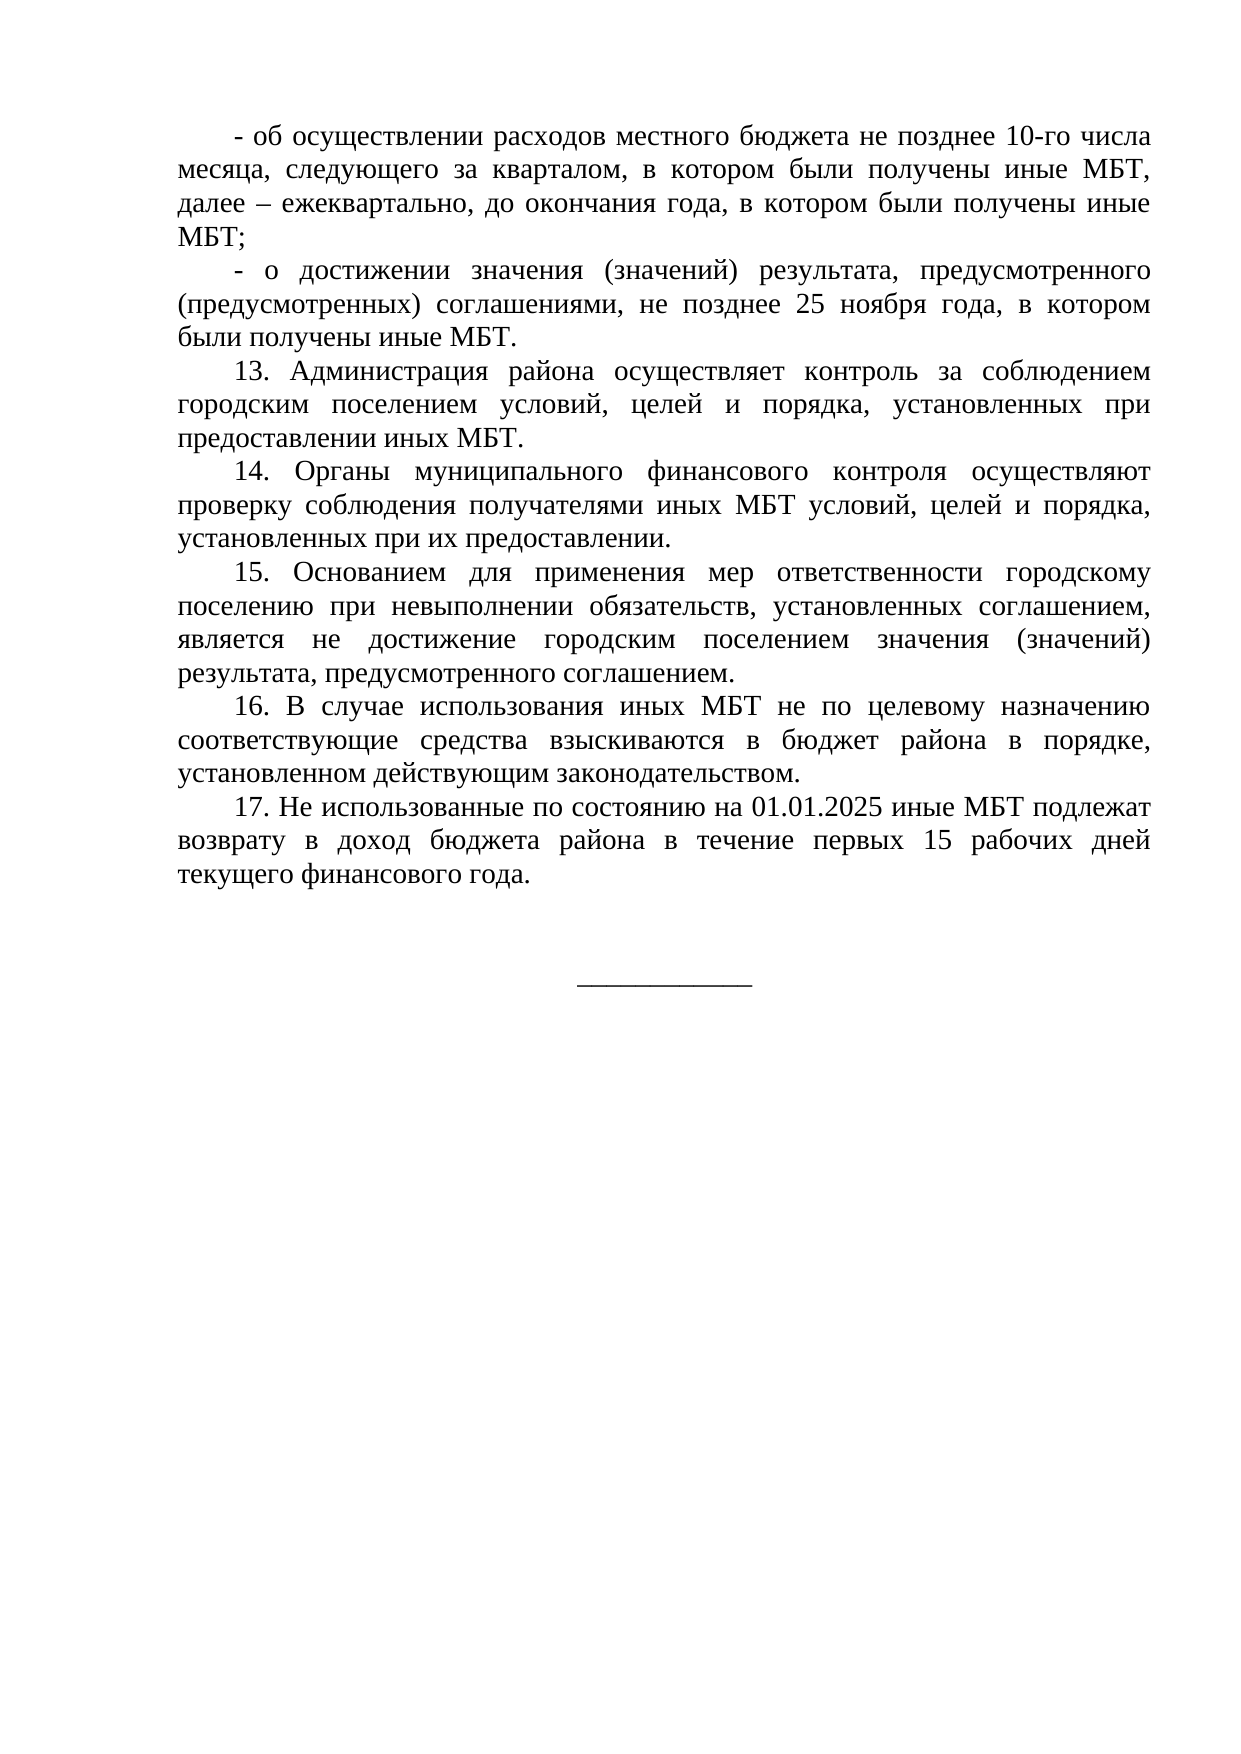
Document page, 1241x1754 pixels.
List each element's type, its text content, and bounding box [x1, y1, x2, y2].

text - об осуществлении расходов местного бюджета не позднее 10-го числа месяца, следующего за кварталом, в котором были получены иные МБТ, далее – ежеквартально, до окончания года, в котором были получены иные МБТ; [177, 118, 1152, 252]
text 15. Основанием для применения мер ответственности городскому поселению при невыполнении обязательств, установленных соглашением, является не достижение городским поселением значения (значений) результата, предусмотренного соглашением. [177, 554, 1152, 688]
text 16. В случае использования иных МБТ не по целевому назначению соответствующие средства взыскиваются в бюджет района в порядке, установленном действующим законодательством. [177, 688, 1152, 789]
text 14. Органы муниципального финансового контроля осуществляют проверку соблюдения получателями иных МБТ условий, целей и порядка, установленных при их предоставлении. [177, 453, 1152, 554]
text 13. Администрация района осуществляет контроль за соблюдением городским поселением условий, целей и порядка, установленных при предоставлении иных МБТ. [177, 353, 1152, 453]
text - о достижении значения (значений) результата, предусмотренного (предусмотренных) соглашениями, не позднее 25 ноября года, в котором были получены иные МБТ. [177, 252, 1152, 353]
text ____________ [177, 957, 1152, 990]
text 17. Не использованные по состоянию на 01.01.2025 иные МБТ подлежат возврату в доход бюджета района в течение первых 15 рабочих дней текущего финансового года. [177, 789, 1152, 889]
